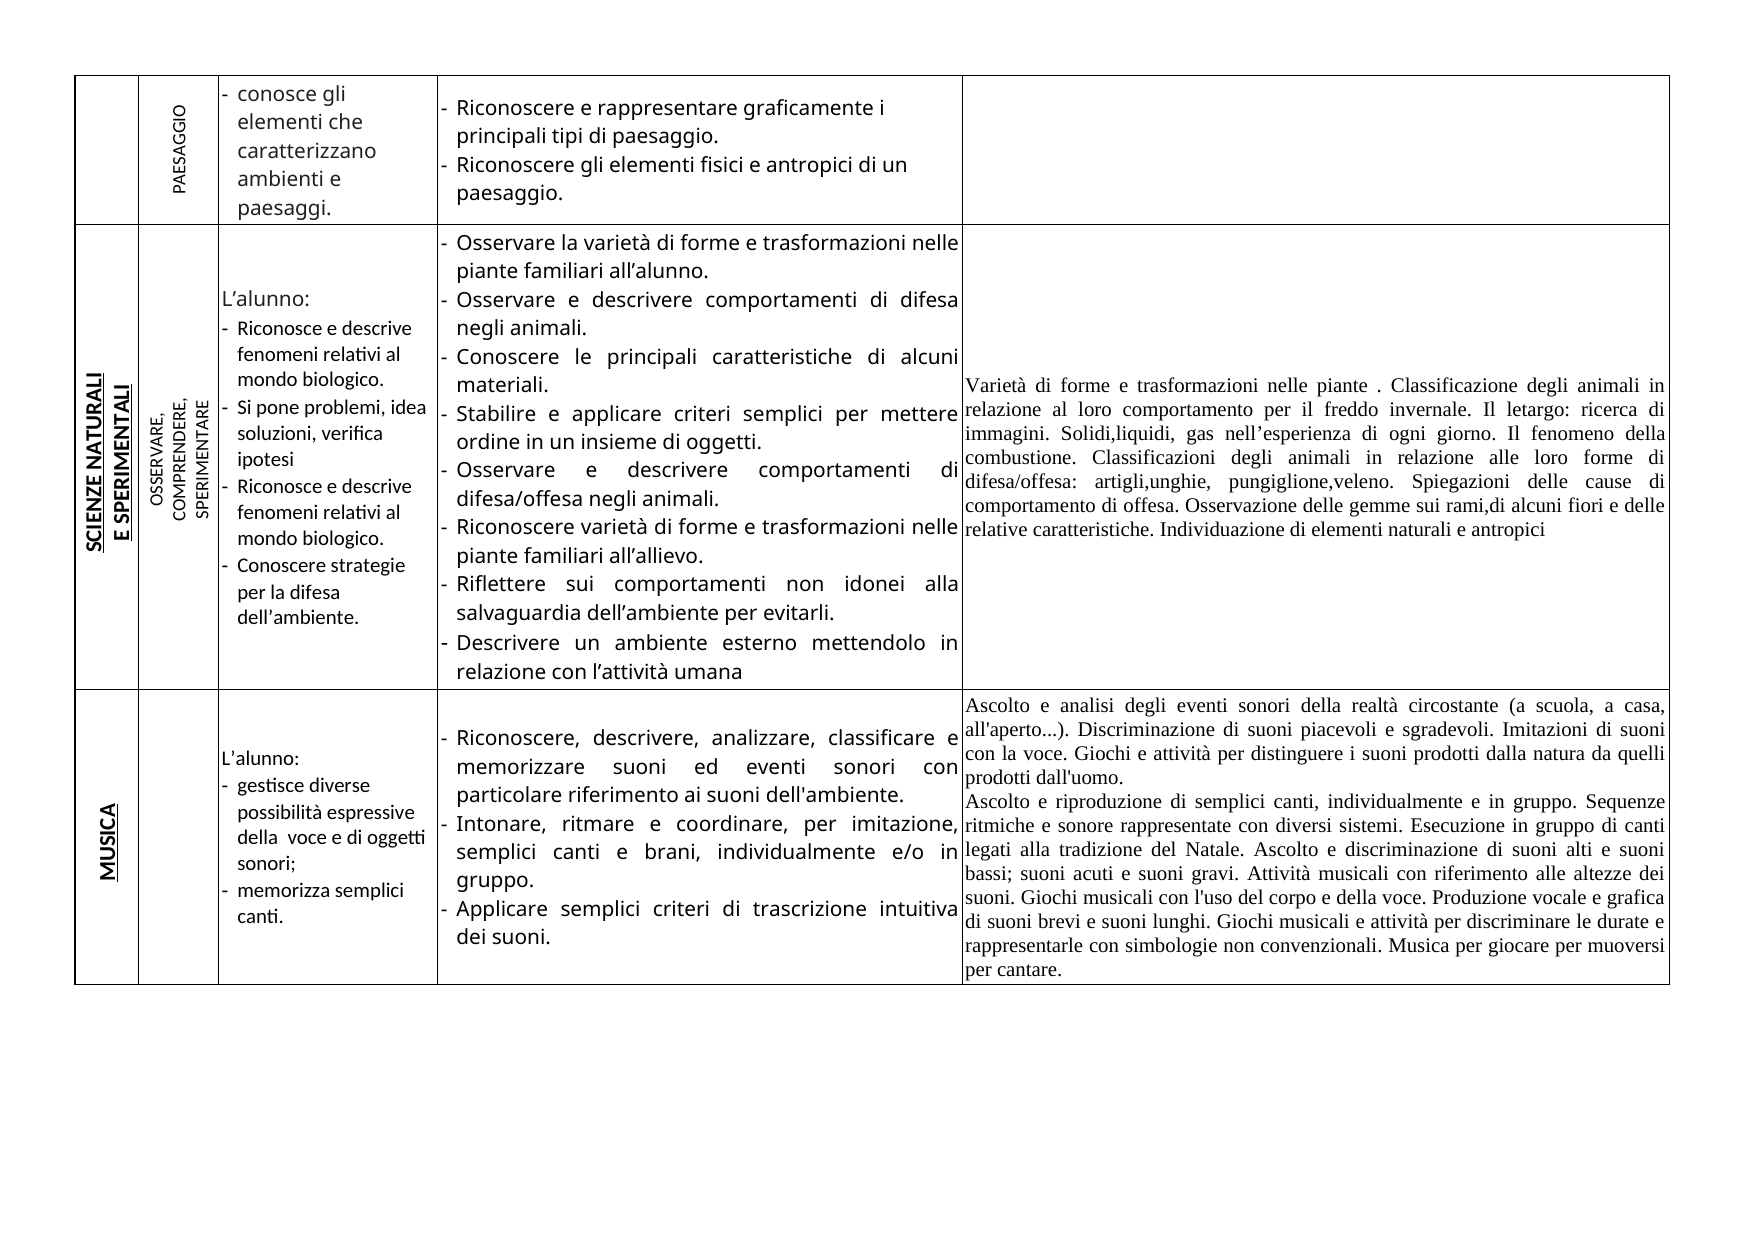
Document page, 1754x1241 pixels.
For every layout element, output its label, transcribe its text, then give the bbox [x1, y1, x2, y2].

table_cell conosce gli elementi che caratterizzano ambienti e paesaggi. [219, 76, 437, 224]
table_cell Paesaggio [139, 76, 218, 224]
table_cell L’alunno: Riconosce e descrive fenomeni relativi al mondo biologico. Si pone problemi, idea soluzioni, verifica ipotesi Riconosce e descrive fenomeni relativi al mondo biologico. Conoscere strategie per la difesa dell’ambiente. [219, 225, 437, 689]
table_cell Riconoscere e rappresentare graficamente i principali tipi di paesaggio. Riconoscere gli elementi fisici e antropici di un paesaggio. [438, 76, 962, 224]
table_cell Ascolto e analisi degli eventi sonori della realtà circostante (a scuola, a casa, all'aperto...). Discriminazione di suoni piacevoli e sgradevoli. Imitazioni di suoni con la voce. Giochi e attività per distinguere i suoni prodotti dalla natura da quelli prodotti dall'uomo. Ascolto e riproduzione di semplici canti, individualmente e in gruppo. Sequenze ritmiche e sonore rappresentate con diversi sistemi. Esecuzione in gruppo di canti legati alla tradizione del Natale. Ascolto e discriminazione di suoni alti e suoni bassi; suoni acuti e suoni gravi. Attività musicali con riferimento alle altezze dei suoni. Giochi musicali con l'uso del corpo e della voce. Produzione vocale e grafica di suoni brevi e suoni lunghi. Giochi musicali e attività per discriminare le durate e rappresentarle con simbologie non convenzionali. Musica per giocare per muoversi per cantare. [963, 690, 1669, 984]
table_cell Osservare la varietà di forme e trasformazioni nelle piante familiari all’alunno. Osservare e descrivere comportamenti di difesa negli animali. Conoscere le principali caratteristiche di alcuni materiali. Stabilire e applicare criteri semplici per mettere ordine in un insieme di oggetti. Osservare e descrivere comportamenti di difesa/offesa negli animali. Riconoscere varietà di forme e trasformazioni nelle piante familiari all’allievo. Riflettere sui comportamenti non idonei alla salvaguardia dell’ambiente per evitarli. Descrivere un ambiente esterno mettendolo in relazione con l’attività umana [438, 225, 962, 689]
table_cell MUSICA [76, 690, 138, 984]
table_cell L’alunno: gestisce diverse possibilità espressive della voce e di oggetti sonori; memorizza semplici canti. [219, 690, 437, 984]
table_cell SCIENZE NATURALI E SPERIMENTALI [76, 225, 138, 689]
table_cell Riconoscere, descrivere, analizzare, classificare e memorizzare suoni ed eventi sonori con particolare riferimento ai suoni dell'ambiente. Intonare, ritmare e coordinare, per imitazione, semplici canti e brani, individualmente e/o in gruppo. Applicare semplici criteri di trascrizione intuitiva dei suoni. [438, 690, 962, 984]
table_cell [139, 690, 218, 984]
table_cell Osservare, Comprendere, Sperimentare [139, 225, 218, 689]
table_cell Varietà di forme e trasformazioni nelle piante . Classificazione degli animali in relazione al loro comportamento per il freddo invernale. Il letargo: ricerca di immagini. Solidi,liquidi, gas nell’esperienza di ogni giorno. Il fenomeno della combustione. Classificazioni degli animali in relazione alle loro forme di difesa/offesa: artigli,unghie, pungiglione,veleno. Spiegazioni delle cause di comportamento di offesa. Osservazione delle gemme sui rami,di alcuni fiori e delle relative caratteristiche. Individuazione di elementi naturali e antropici [963, 225, 1669, 689]
